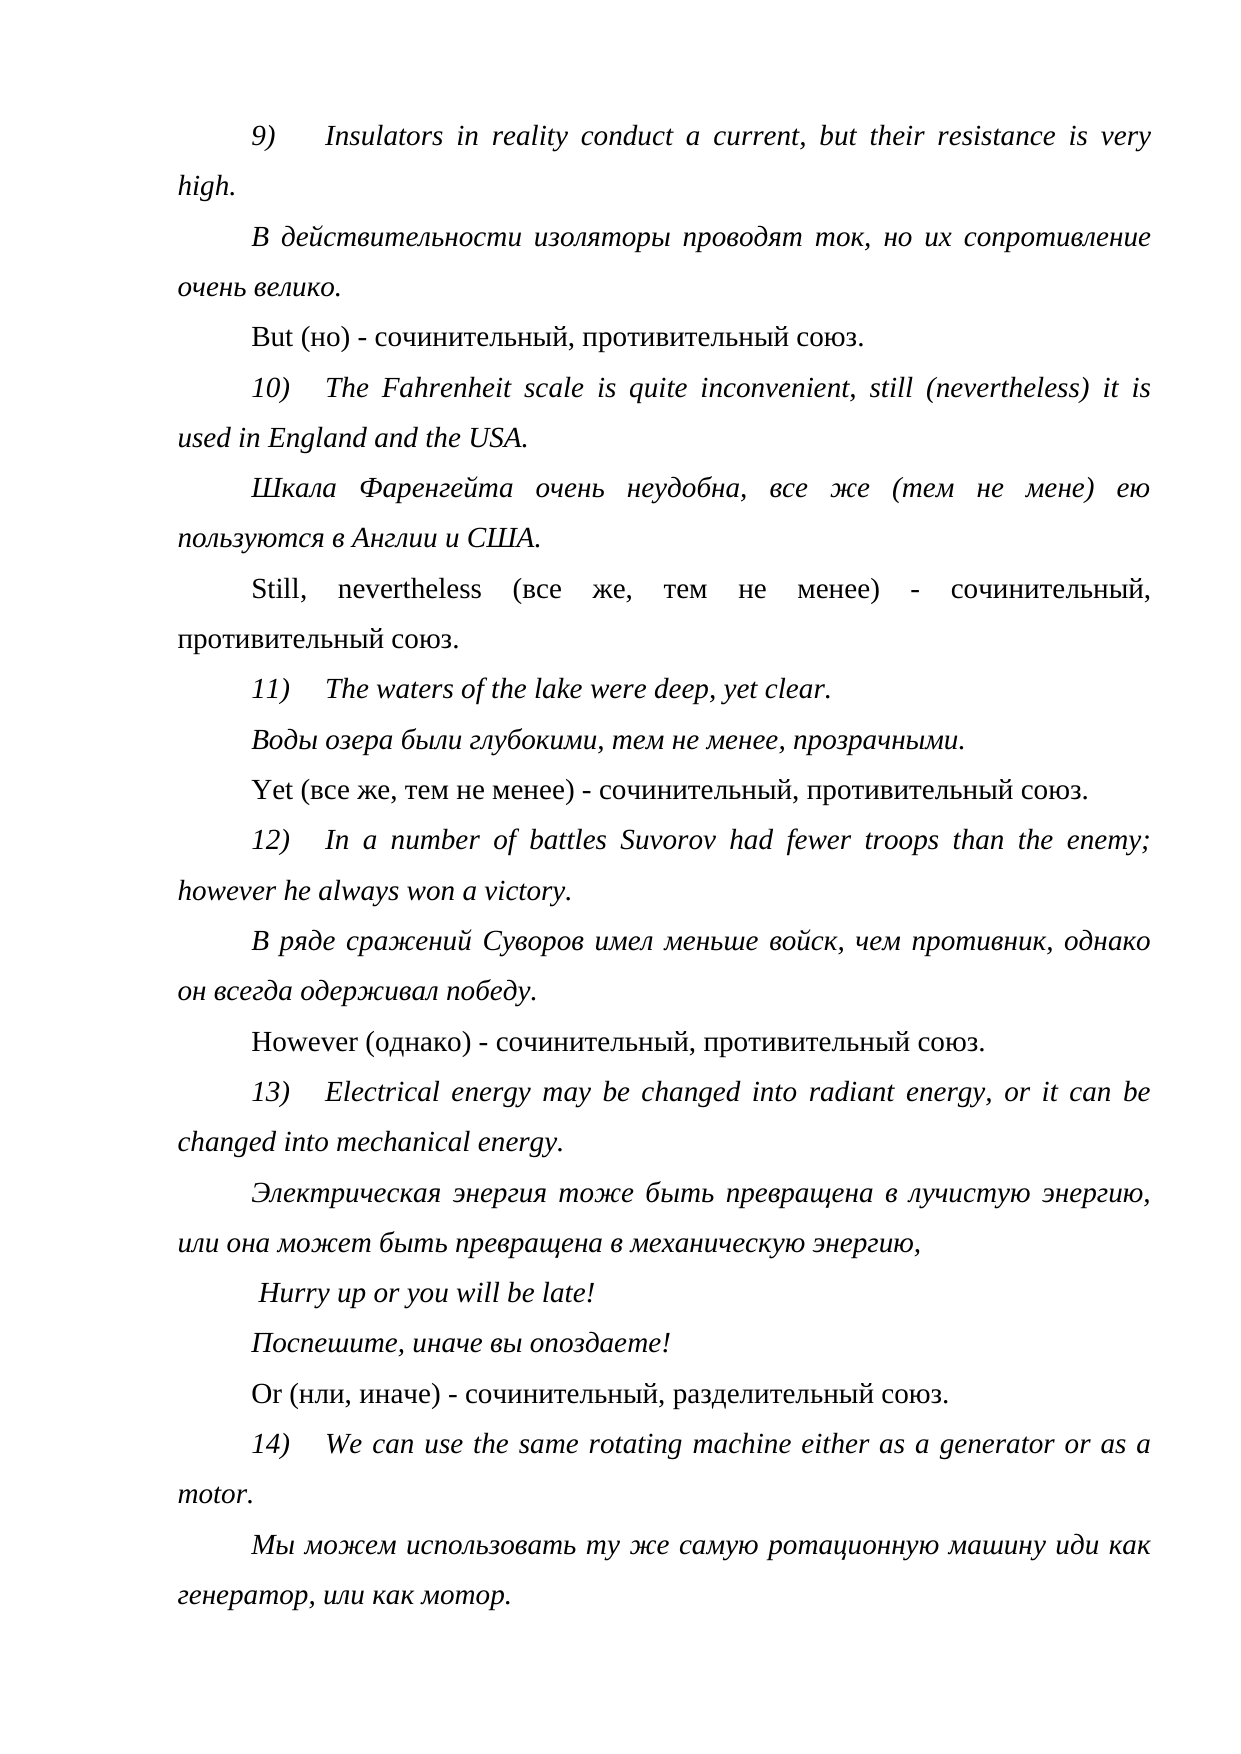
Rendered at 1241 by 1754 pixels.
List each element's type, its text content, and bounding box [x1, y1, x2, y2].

list In a number of battles Suvorov had fewer troops than the enemy; however he always won a victory. [177, 822, 1152, 906]
text Hurry up or you will be late! [177, 1275, 1152, 1309]
text Воды озера были глубокими, тем не менее, прозрачными. [177, 722, 1152, 755]
text Поспешите, иначе вы опоздаете! [177, 1326, 1152, 1359]
text Yet (все же, тем не менее) - сочинительный, противительный союз. [177, 772, 1152, 806]
text But (но) - сочинительный, противительный союз. [177, 319, 1152, 353]
text Or (нли, иначе) - сочинительный, разделительный союз. [177, 1376, 1152, 1409]
text В действительности изоляторы проводят ток, но их сопротивление очень велико. [177, 219, 1152, 303]
list The waters of the lake were deep, yet clear. [177, 672, 1152, 705]
text Мы можем использовать ту же самую ротационную машину иди как генератор, или как мотор. [177, 1527, 1152, 1611]
text Шкала Фаренгейта очень неудобна, все же (тем не мене) ею пользуются в Англии и США. [177, 470, 1152, 554]
list The Fahrenheit scale is quite inconvenient, still (nevertheless) it is used in England and the USA. [177, 370, 1152, 453]
list Insulators in reality conduct a current, but their resistance is very high. [177, 118, 1152, 202]
text В ряде сражений Суворов имел меньше войск, чем противник, однако он всегда одерживал победу. [177, 923, 1152, 1007]
text Электрическая энергия тоже быть превращена в лучистую энергию, или она может быть превращена в механическую энергию, [177, 1175, 1152, 1258]
list Electrical energy may be changed into radiant energy, or it can be changed into mechanical energy. [177, 1074, 1152, 1158]
text However (однако) - сочинительный, противительный союз. [177, 1024, 1152, 1057]
text Still, nevertheless (все же, тем не менее) - сочинительный, противительный союз. [177, 571, 1152, 655]
list We can use the same rotating machine either as a generator or as a motor. [177, 1426, 1152, 1510]
